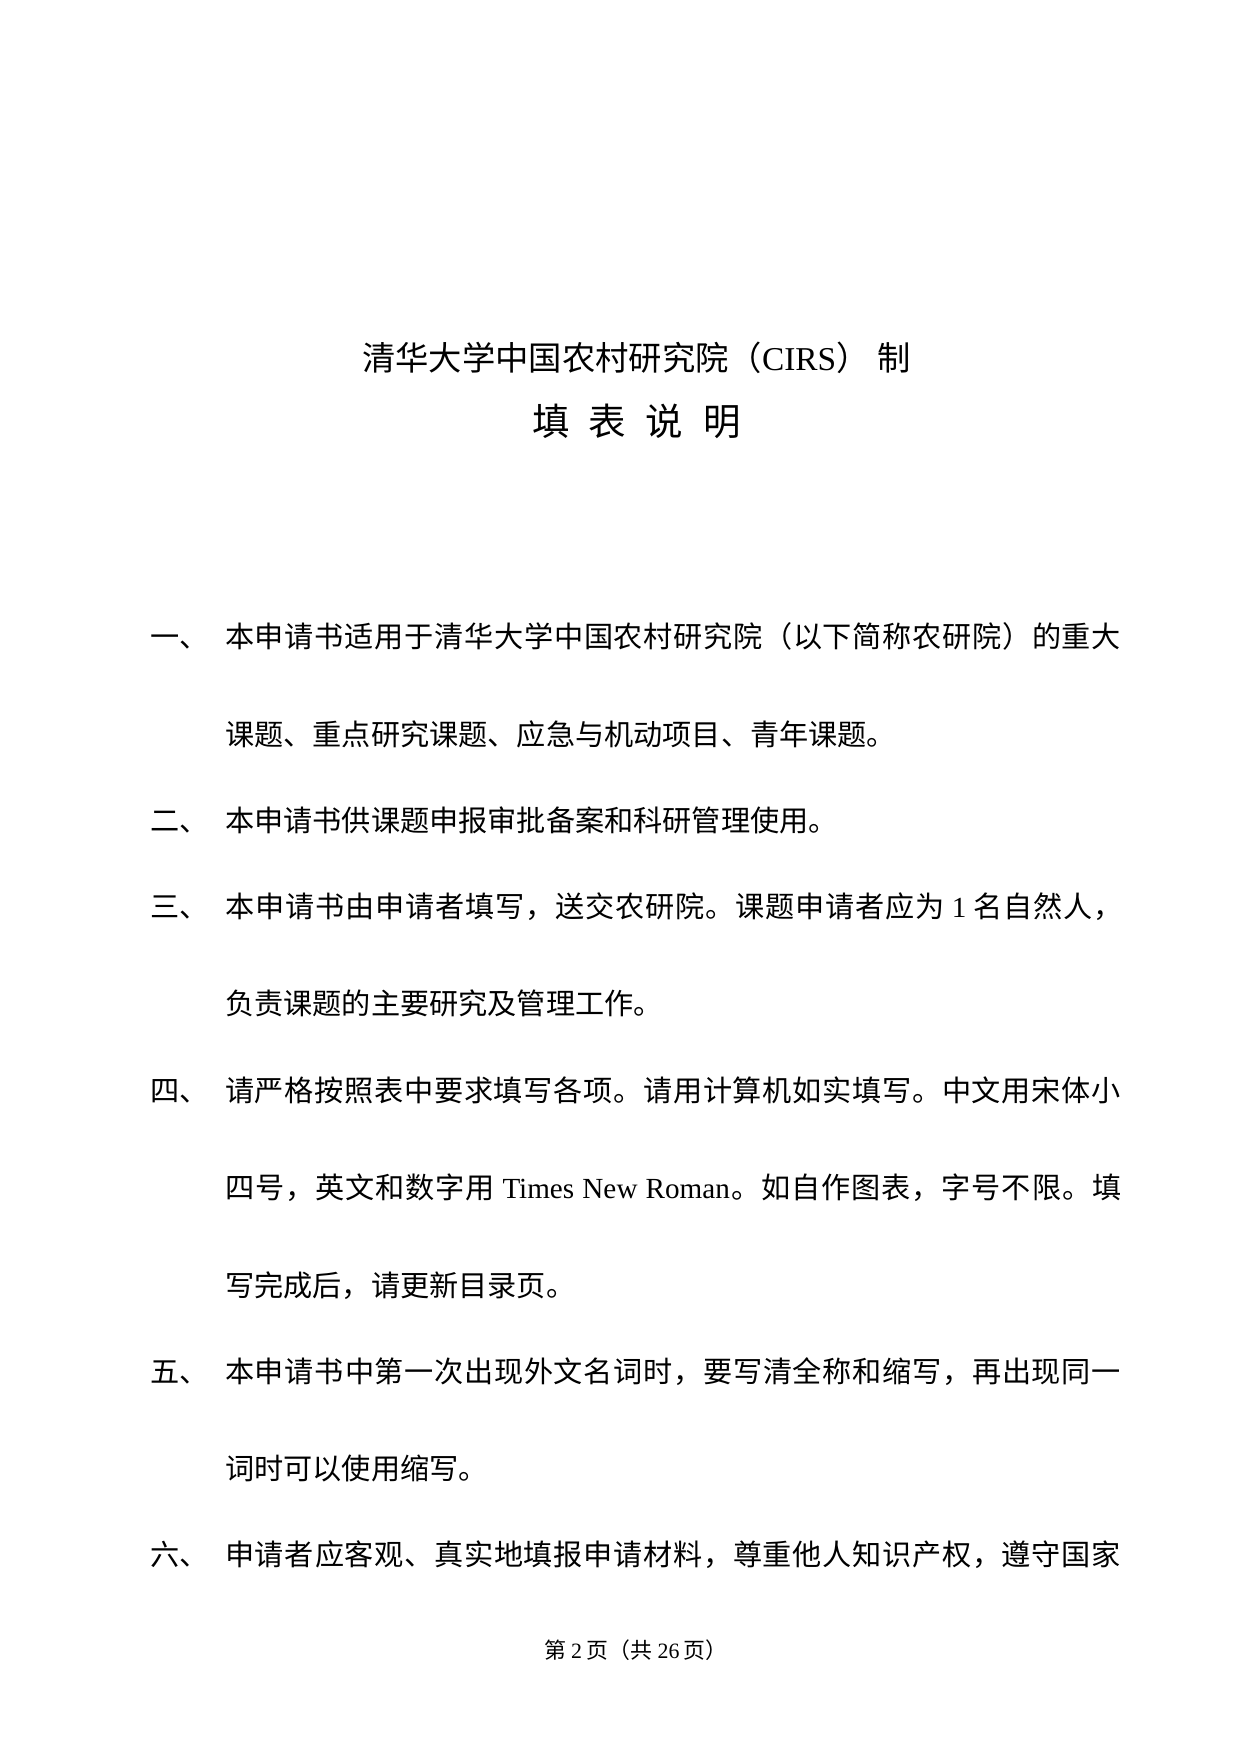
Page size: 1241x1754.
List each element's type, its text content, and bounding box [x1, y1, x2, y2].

text 清华大学中国农村研究院（CIRS） 制 [150, 323, 1122, 388]
subtitle 填 表 说 明 [150, 388, 1122, 453]
list 请严格按照表中要求填写各项。请用计算机如实填写。中文用宋体小四号，英文和数字用Times New Roman。如自作图表，字号不限。填写完成后，请更新目录页。 [150, 1056, 1122, 1316]
list 本申请书由申请者填写，送交农研院。课题申请者应为1名自然人，负责课题的主要研究及管理工作。 [150, 872, 1122, 1034]
list 本申请书适用于清华大学中国农村研究院（以下简称农研院）的重大课题、重点研究课题、应急与机动项目、青年课题。 [150, 602, 1122, 765]
list 本申请书供课题申报审批备案和科研管理使用。 [150, 786, 1122, 851]
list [150, 1521, 1122, 1586]
list 本申请书中第一次出现外文名词时，要写清全称和缩写，再出现同一词时可以使用缩写。 [150, 1337, 1122, 1499]
